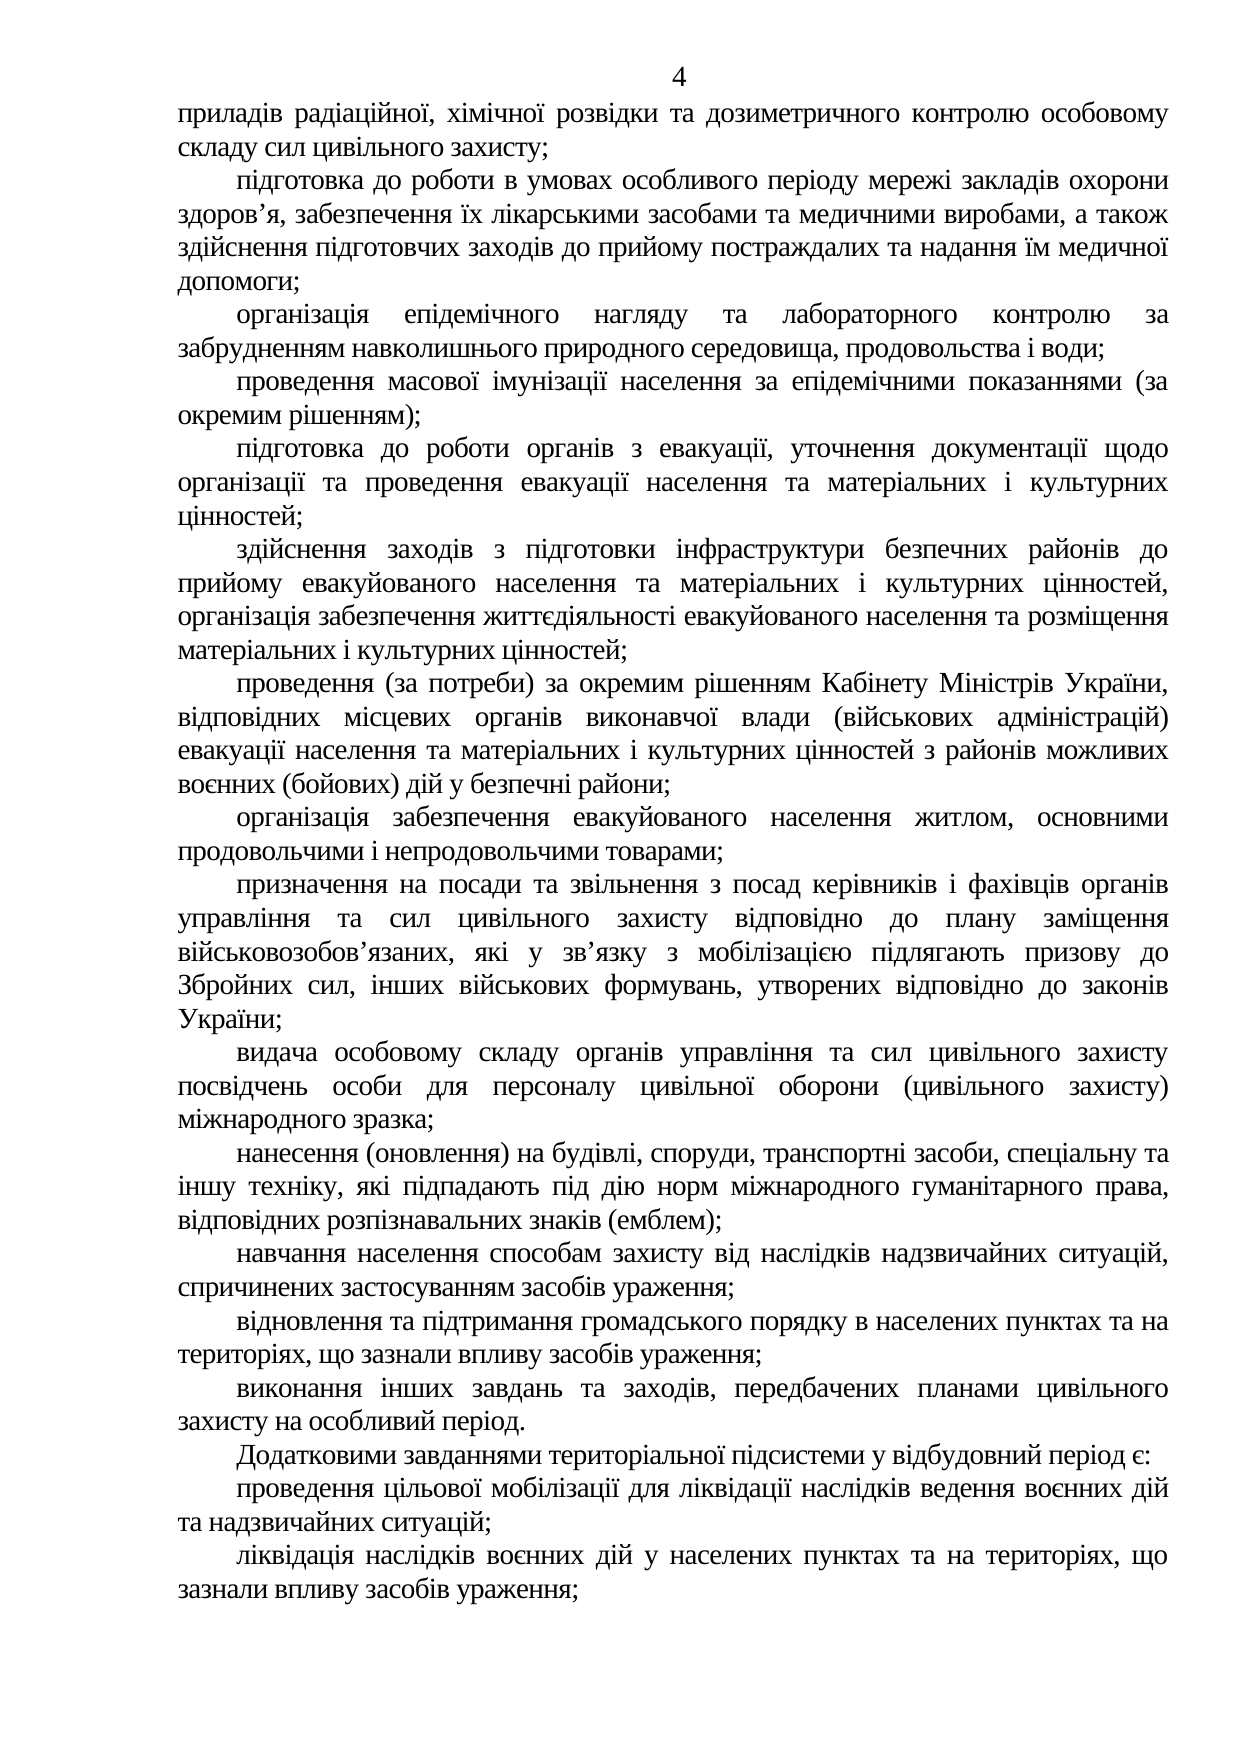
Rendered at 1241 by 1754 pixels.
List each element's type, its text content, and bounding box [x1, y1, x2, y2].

text виконання інших завдань та заходів, передбачених планами цивільного захисту на особливий період. [177, 1370, 1169, 1437]
text організація забезпечення евакуйованого населення житлом, основними продовольчими і непродовольчими товарами; [177, 799, 1169, 867]
text здійснення заходів з підготовки інфраструктури безпечних районів до прийому евакуйованого населення та матеріальних і культурних цінностей, організація забезпечення життєдіяльності евакуйованого населення та розміщення матеріальних і культурних цінностей; [177, 531, 1169, 665]
text підготовка до роботи органів з евакуації, уточнення документації щодо організації та проведення евакуації населення та матеріальних і культурних цінностей; [177, 431, 1169, 531]
text проведення масової імунізації населення за епідемічними показаннями (за окремим рішенням); [177, 363, 1169, 431]
text проведення (за потреби) за окремим рішенням Кабінету Міністрів України, відповідних місцевих органів виконавчої влади (військових адміністрацій) евакуації населення та матеріальних і культурних цінностей з районів можливих воєнних (бойових) дій у безпечні райони; [177, 665, 1169, 799]
text підготовка до роботи в умовах особливого періоду мережі закладів охорони здоров’я, забезпечення їх лікарськими засобами та медичними виробами, а також здійснення підготовчих заходів до прийому постраждалих та надання їм медичної допомоги; [177, 162, 1169, 296]
text навчання населення способам захисту від наслідків надзвичайних ситуацій, спричинених застосуванням засобів ураження; [177, 1236, 1169, 1303]
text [177, 95, 1169, 162]
text проведення цільової мобілізації для ліквідації наслідків ведення воєнних дій та надзвичайних ситуацій; [177, 1470, 1169, 1537]
text ліквідація наслідків воєнних дій у населених пунктах та на територіях, що зазнали впливу засобів ураження; [177, 1537, 1169, 1604]
text Додатковими завданнями територіальної підсистеми у відбудовний період є: [177, 1437, 1169, 1470]
text організація епідемічного нагляду та лабораторного контролю за забрудненням навколишнього природного середовища, продовольства і води; [177, 296, 1169, 363]
text призначення на посади та звільнення з посад керівників і фахівців органів управління та сил цивільного захисту відповідно до плану заміщення військовозобов’язаних, які у зв’язку з мобілізацією підлягають призову до Збройних сил, інших військових формувань, утворених відповідно до законів України; [177, 867, 1169, 1034]
text видача особовому складу органів управління та сил цивільного захисту посвідчень особи для персоналу цивільної оборони (цивільного захисту) міжнародного зразка; [177, 1034, 1169, 1135]
text відновлення та підтримання громадського порядку в населених пунктах та на територіях, що зазнали впливу засобів ураження; [177, 1303, 1169, 1370]
text нанесення (оновлення) на будівлі, споруди, транспортні засоби, спеціальну та іншу техніку, які підпадають під дію норм міжнародного гуманітарного права, відповідних розпізнавальних знаків (емблем); [177, 1135, 1169, 1236]
